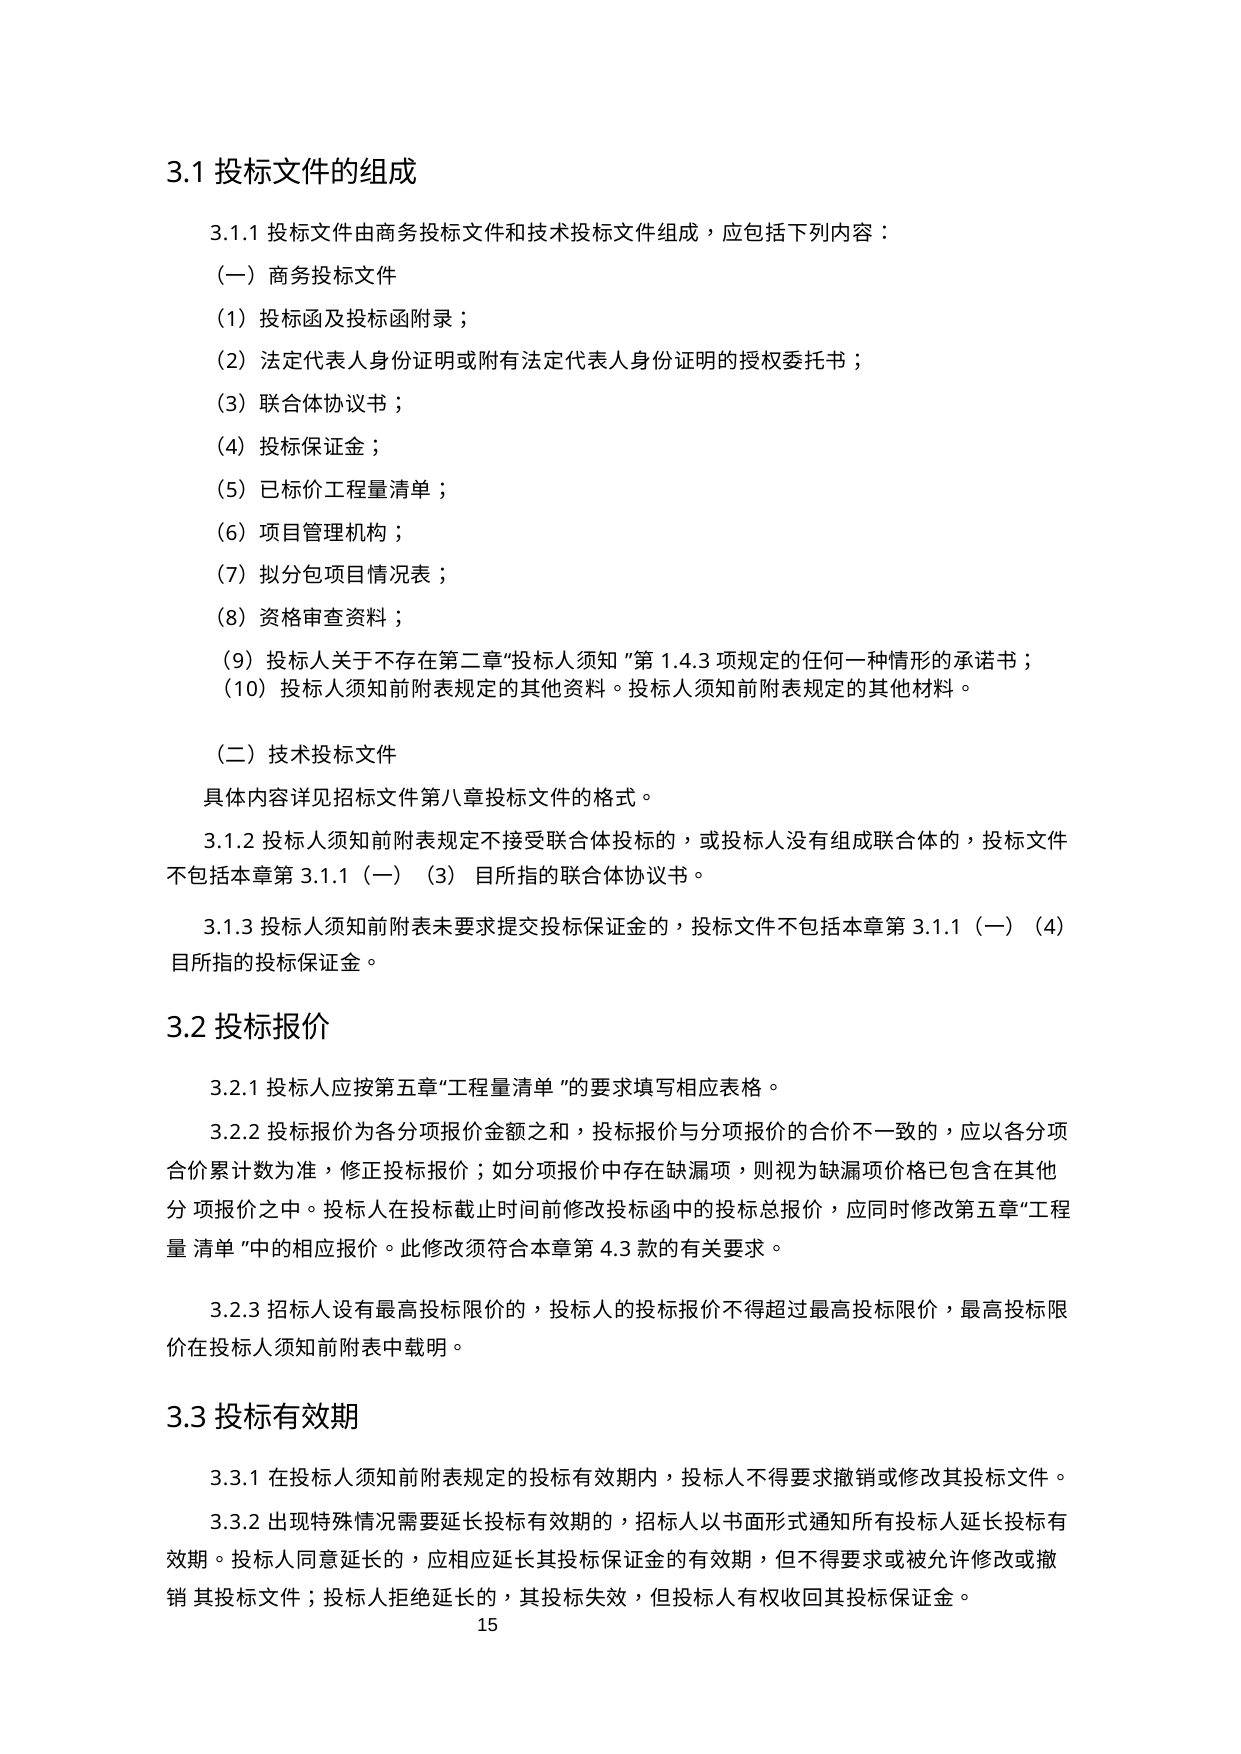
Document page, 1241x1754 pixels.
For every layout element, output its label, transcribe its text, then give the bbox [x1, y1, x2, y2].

text （4）投标保证金； [204, 433, 1088, 460]
text 3.2 投标报价 [166, 1008, 1088, 1045]
text （1）投标函及投标函附录； [204, 305, 1088, 331]
text （8）资格审查资料； [204, 604, 1088, 631]
text 3.1.1 投标文件由商务投标文件和技术投标文件组成，应包括下列内容： [210, 219, 1088, 246]
text （3）联合体协议书； [204, 390, 1088, 417]
text （9）投标人关于不存在第二章“投标人须知 ”第 1.4.3 项规定的任何一种情形的承诺书； [211, 647, 1088, 674]
text 3.2.1 投标人应按第五章“工程量清单 ”的要求填写相应表格。 [210, 1074, 1088, 1101]
text 具体内容详见招标文件第八章投标文件的格式。 [203, 784, 1088, 810]
text 3.3.1 在投标人须知前附表规定的投标有效期内，投标人不得要求撤销或修改其投标文件。 [210, 1464, 1088, 1491]
text （二）技术投标文件 [204, 741, 1088, 768]
text 3.1.3 投标人须知前附表未要求提交投标保证金的，投标文件不包括本章第 3.1.1（一）（4） 目所指的投标保证金。 [170, 912, 1088, 976]
text （10）投标人须知前附表规定的其他资料。投标人须知前附表规定的其他材料。 [166, 674, 1088, 702]
text 3.3 投标有效期 [166, 1398, 1088, 1435]
text 3.3.2 出现特殊情况需要延长投标有效期的，招标人以书面形式通知所有投标人延长投标有 效期。投标人同意延长的，应相应延长其投标保证金的有效期，但不得要求或被允许修改或撤销 其投标文件；投标人拒绝延长的，其投标失效，但投标人有权收回其投标保证金。 [166, 1507, 1079, 1611]
text 3.2.3 招标人设有最高投标限价的，投标人的投标报价不得超过最高投标限价，最高投标限 价在投标人须知前附表中载明。 [166, 1295, 1079, 1361]
text （5）已标价工程量清单； [204, 476, 1088, 503]
text （2）法定代表人身份证明或附有法定代表人身份证明的授权委托书； [204, 348, 1088, 374]
text 3.1 投标文件的组成 [166, 153, 1088, 190]
text （6）项目管理机构； [204, 519, 1088, 545]
text （7）拟分包项目情况表； [204, 561, 1088, 588]
text 3.1.2 投标人须知前附表规定不接受联合体投标的，或投标人没有组成联合体的，投标文件 不包括本章第 3.1.1（一）（3） 目所指的联合体协议书。 [166, 826, 1079, 890]
text 3.2.2 投标报价为各分项报价金额之和，投标报价与分项报价的合价不一致的，应以各分项 合价累计数为准，修正投标报价；如分项报价中存在缺漏项，则视为缺漏项价格已包含在其他分 项报价之中。投标人在投标截止时间前修改投标函中的投标总报价，应同时修改第五章“工程量 清单 ”中的相应报价。此修改须符合本章第 4.3 款的有关要求。 [166, 1117, 1079, 1263]
text （一）商务投标文件 [204, 262, 1088, 289]
